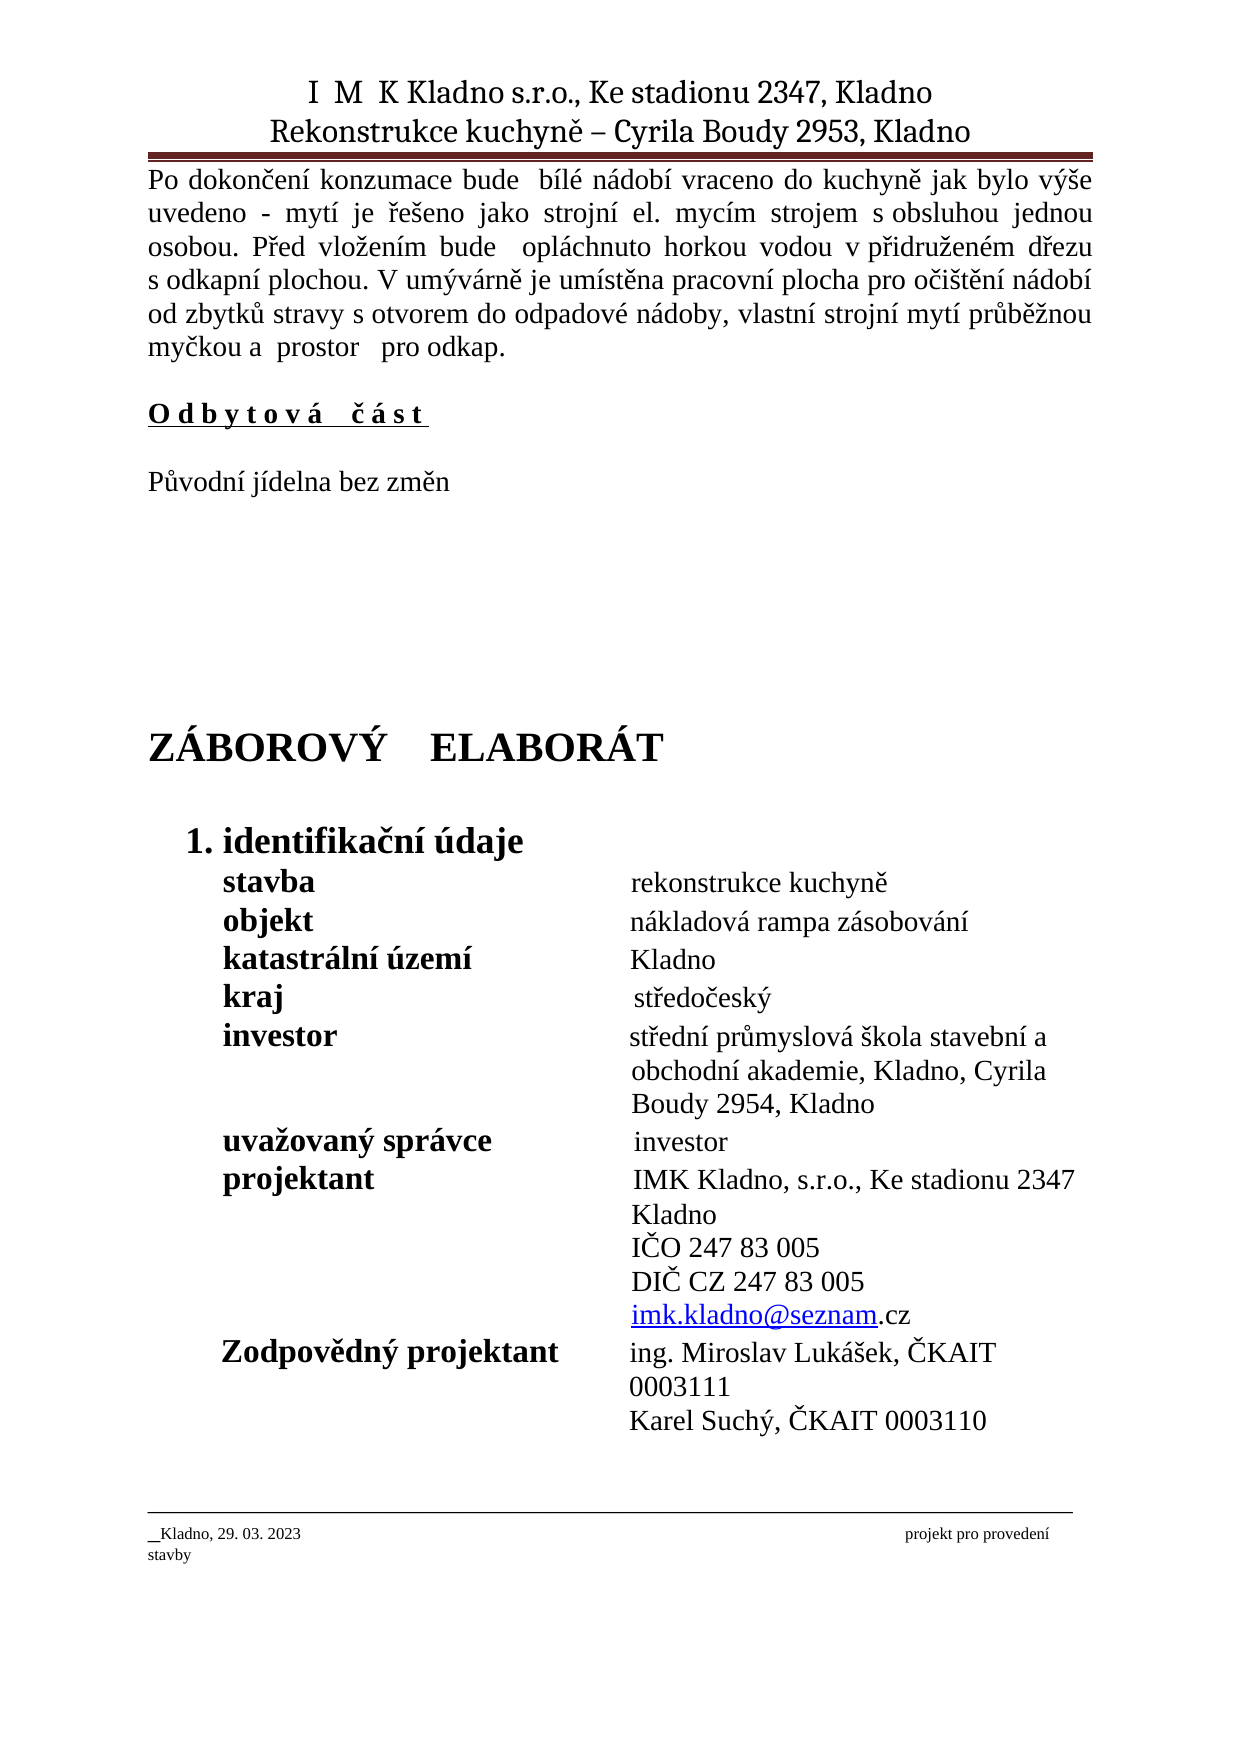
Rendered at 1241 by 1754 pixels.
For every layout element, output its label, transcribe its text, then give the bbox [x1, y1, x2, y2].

text stavba rekonstrukce kuchyně [223, 861, 1093, 900]
text IČO 247 83 005 [223, 1230, 1093, 1264]
text Kladno [223, 1197, 1093, 1230]
text projektant IMK Kladno, s.r.o., Ke stadionu 2347 [223, 1158, 1093, 1197]
text uvažovaný správce investor [223, 1120, 1093, 1158]
text obchodní akademie, Kladno, Cyrila [223, 1053, 1093, 1087]
text Zodpovědný projektant ing. Miroslav Lukášek, ČKAIT [148, 1331, 1093, 1369]
text Karel Suchý, ČKAIT 0003110 [148, 1403, 1093, 1436]
text kraj středočeský [223, 976, 1093, 1015]
text Boudy 2954, Kladno [223, 1087, 1093, 1120]
text DIČ CZ 247 83 005 [223, 1264, 1093, 1297]
text Po dokončení konzumace bude bílé nádobí vraceno do kuchyně jak bylo výše uvedeno - mytí je řešeno jako strojní el. mycím strojem s obsluhou jednou osobou. Před vložením bude opláchnuto horkou vodou v přidruženém dřezu s odkapní plochou. V umývárně je umístěna pracovní plocha pro očištění nádobí od zbytků stravy s otvorem do odpadové nádoby, vlastní strojní mytí průběžnou myčkou a prostor pro odkap. [148, 162, 1093, 363]
list identifikační údaje [185, 818, 1093, 861]
text katastrální území Kladno [223, 938, 1093, 976]
text O d b y t o v á č á s t [148, 397, 1093, 430]
text investor střední průmyslová škola stavební a [223, 1015, 1093, 1053]
text Původní jídelna bez změn [148, 464, 1093, 497]
text objekt nákladová rampa zásobování [223, 900, 1093, 938]
text ZÁBOROVÝ ELABORÁT [148, 722, 1093, 770]
text 0003111 [148, 1369, 1093, 1403]
text imk.kladno@seznam.cz [223, 1297, 1093, 1331]
